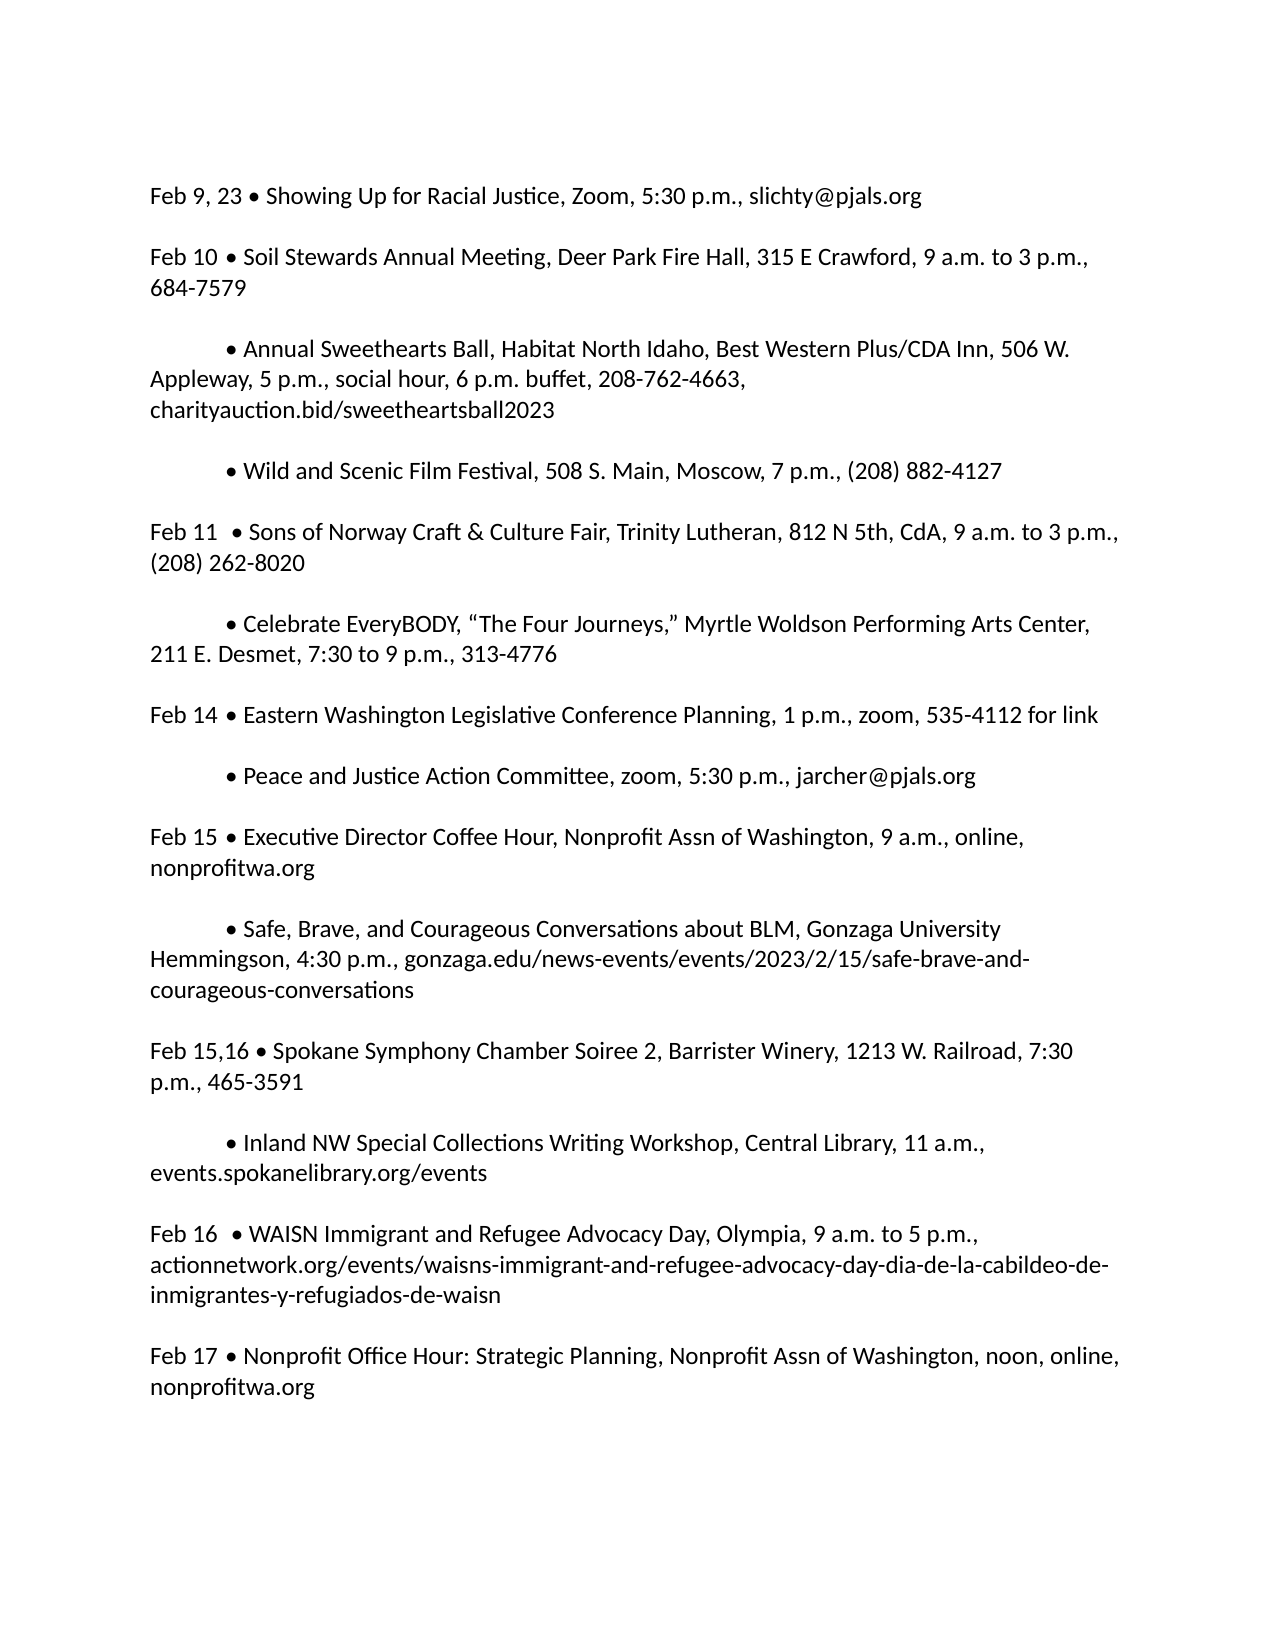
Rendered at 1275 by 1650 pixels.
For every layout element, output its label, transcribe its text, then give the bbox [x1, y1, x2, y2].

text Feb 17 • Nonprofit Office Hour: Strategic Planning, Nonprofit Assn of Washington, noon, online, nonprofitwa.org [150, 1340, 1125, 1401]
text Feb 16 • WAISN Immigrant and Refugee Advocacy Day, Olympia, 9 a.m. to 5 p.m., actionnetwork.org/events/waisns-immigrant-and-refugee-advocacy-day-dia-de-la-cabildeo-de-inmigrantes-y-refugiados-de-waisn [150, 1218, 1125, 1310]
text • Peace and Justice Action Committee, zoom, 5:30 p.m., jarcher@pjals.org [150, 760, 1125, 791]
text • Safe, Brave, and Courageous Conversations about BLM, Gonzaga University Hemmingson, 4:30 p.m., gonzaga.edu/news-events/events/2023/2/15/safe-brave-and-courageous-conversations [150, 913, 1125, 1004]
text • Wild and Scenic Film Festival, 508 S. Main, Moscow, 7 p.m., (208) 882-4127 [150, 455, 1125, 486]
text Feb 10 • Soil Stewards Annual Meeting, Deer Park Fire Hall, 315 E Crawford, 9 a.m. to 3 p.m., 684-7579 [150, 242, 1125, 303]
text Feb 14 • Eastern Washington Legislative Conference Planning, 1 p.m., zoom, 535-4112 for link [150, 699, 1125, 730]
text Feb 15,16 • Spokane Symphony Chamber Soiree 2, Barrister Winery, 1213 W. Railroad, 7:30 p.m., 465-3591 [150, 1035, 1125, 1096]
text • Inland NW Special Collections Writing Workshop, Central Library, 11 a.m., events.spokanelibrary.org/events [150, 1127, 1125, 1188]
text • Annual Sweethearts Ball, Habitat North Idaho, Best Western Plus/CDA Inn, 506 W. Appleway, 5 p.m., social hour, 6 p.m. buffet, 208-762-4663, charityauction.bid/sweetheartsball2023 [150, 333, 1125, 425]
text Feb 11 • Sons of Norway Craft & Culture Fair, Trinity Lutheran, 812 N 5th, CdA, 9 a.m. to 3 p.m., (208) 262-8020 [150, 516, 1125, 577]
text • Celebrate EveryBODY, “The Four Journeys,” Myrtle Woldson Performing Arts Center, 211 E. Desmet, 7:30 to 9 p.m., 313-4776 [150, 608, 1125, 669]
text Feb 9, 23 • Showing Up for Racial Justice, Zoom, 5:30 p.m., slichty@pjals.org [150, 181, 1125, 211]
text Feb 15 • Executive Director Coffee Hour, Nonprofit Assn of Washington, 9 a.m., online, nonprofitwa.org [150, 821, 1125, 882]
